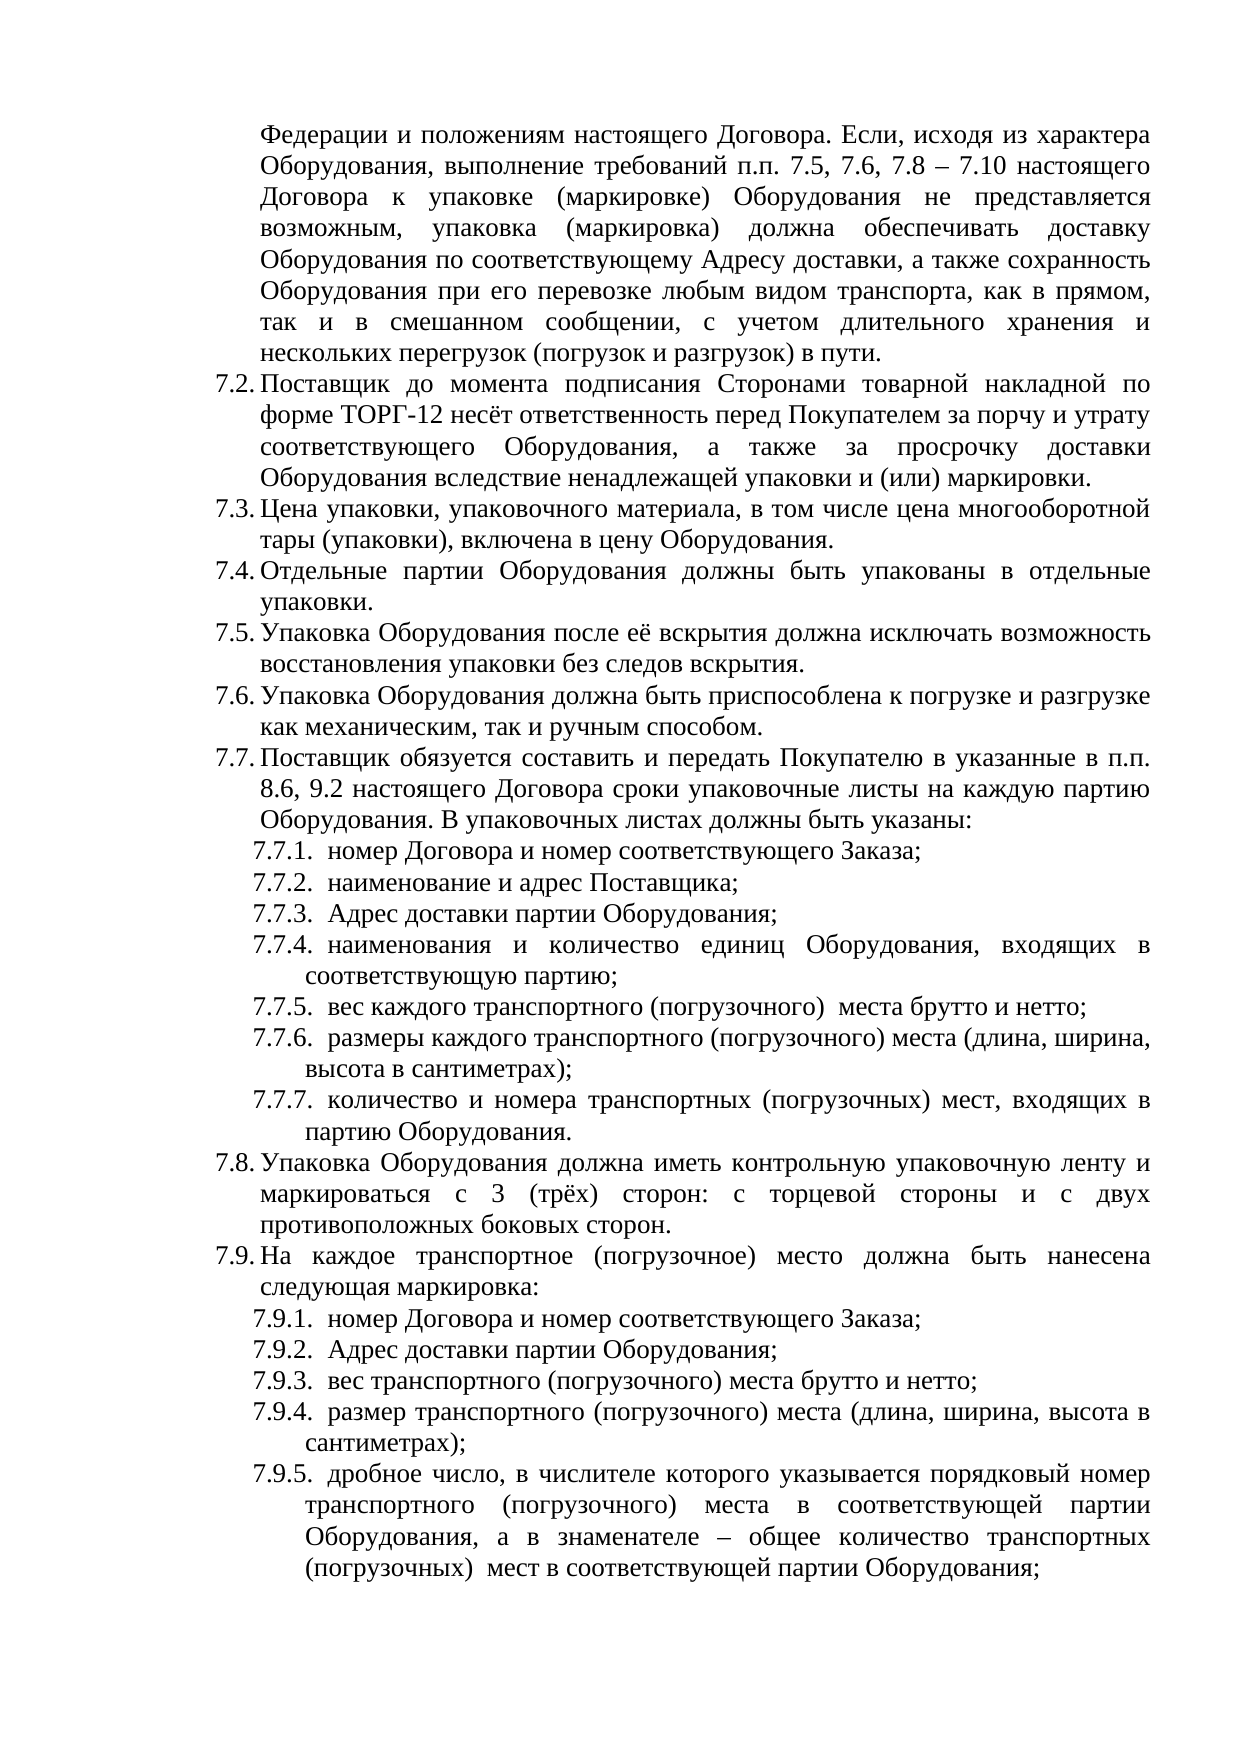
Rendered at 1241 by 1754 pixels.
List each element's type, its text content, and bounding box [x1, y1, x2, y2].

list Упаковка Оборудования должна иметь контрольную упаковочную ленту и маркироваться с 3 (трёх) сторон: с торцевой стороны и с двух противоположных боковых сторон. [215, 1146, 1152, 1239]
list Адрес доставки партии Оборудования; [252, 1333, 1152, 1364]
list Адрес доставки партии Оборудования; [252, 897, 1152, 928]
list номер Договора и номер соответствующего Заказа; [252, 1302, 1152, 1333]
list Упаковка Оборудования должна быть приспособлена к погрузке и разгрузке как механическим, так и ручным способом. [215, 679, 1152, 741]
list размеры каждого транспортного (погрузочного) места (длина, ширина, высота в сантиметрах); [252, 1021, 1152, 1084]
list Поставщик до момента подписания Сторонами товарной накладной по форме ТОРГ-12 несёт ответственность перед Покупателем за порчу и утрату соответствующего Оборудования, а также за просрочку доставки Оборудования вследствие ненадлежащей упаковки и (или) маркировки. [215, 367, 1152, 492]
list Отдельные партии Оборудования должны быть упакованы в отдельные упаковки. [215, 554, 1152, 616]
list вес каждого транспортного (погрузочного) места брутто и нетто; [252, 990, 1152, 1021]
list Цена упаковки, упаковочного материала, в том числе цена многооборотной тары (упаковки), включена в цену Оборудования. [215, 492, 1152, 554]
list размер транспортного (погрузочного) места (длина, ширина, высота в сантиметрах); [252, 1395, 1152, 1457]
list На каждое транспортное (погрузочное) место должна быть нанесена следующая маркировка: [215, 1239, 1152, 1302]
list наименование и адрес Поставщика; [252, 866, 1152, 897]
list количество и номера транспортных (погрузочных) мест, входящих в партию Оборудования. [252, 1084, 1152, 1146]
list дробное число, в числителе которого указывается порядковый номер транспортного (погрузочного) места в соответствующей партии Оборудования, а в знаменателе – общее количество транспортных (погрузочных) мест в соответствующей партии Оборудования; [252, 1457, 1152, 1582]
list вес транспортного (погрузочного) места брутто и нетто; [252, 1364, 1152, 1395]
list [215, 118, 1152, 367]
list номер Договора и номер соответствующего Заказа; [252, 834, 1152, 866]
list Поставщик обязуется составить и передать Покупателю в указанные в п.п. 8.6, 9.2 настоящего Договора сроки упаковочные листы на каждую партию Оборудования. В упаковочных листах должны быть указаны: [215, 741, 1152, 834]
list наименования и количество единиц Оборудования, входящих в соответствующую партию; [252, 928, 1152, 990]
list Упаковка Оборудования после её вскрытия должна исключать возможность восстановления упаковки без следов вскрытия. [215, 616, 1152, 679]
